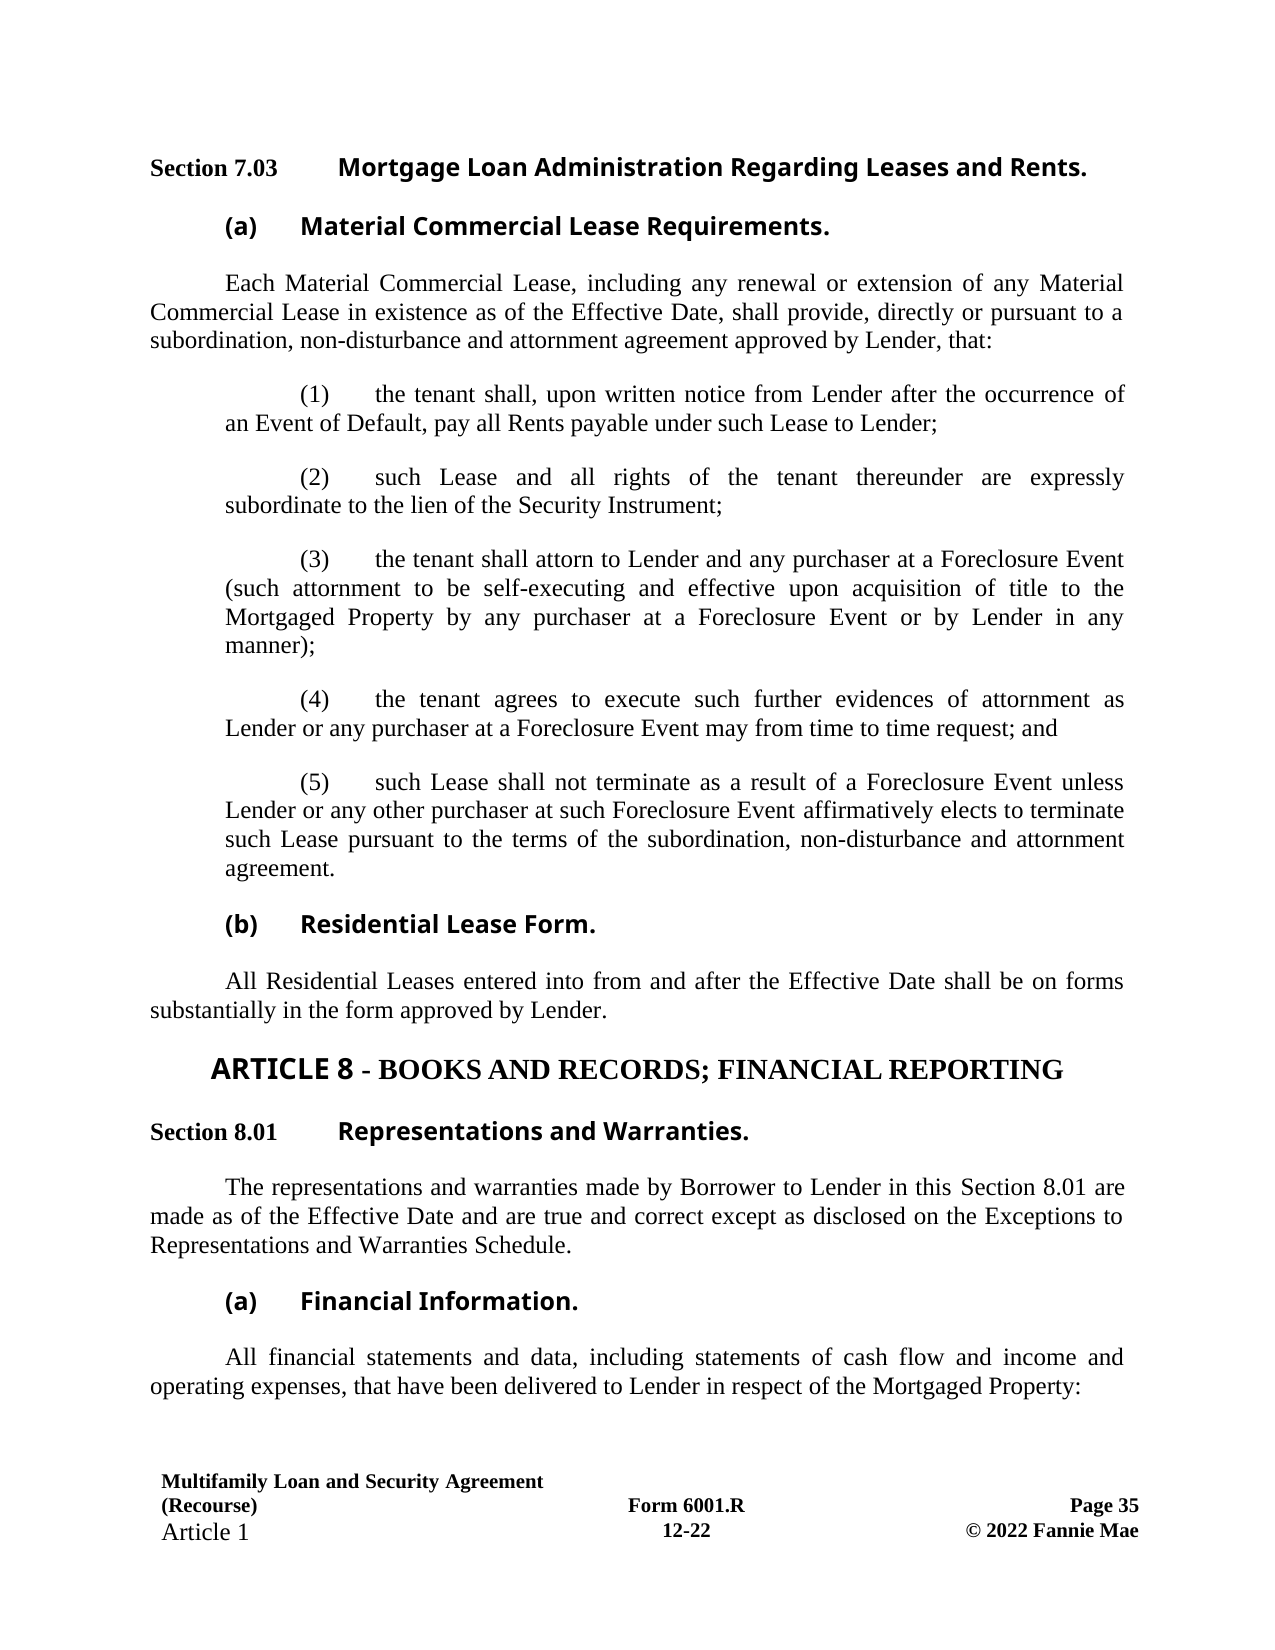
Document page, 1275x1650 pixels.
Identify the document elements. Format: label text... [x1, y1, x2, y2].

subtitle Financial Information. [150, 1283, 1125, 1317]
subtitle Mortgage Loan Administration Regarding Leases and Rents. [150, 150, 1125, 184]
subtitle Residential Lease Form. [150, 907, 1125, 941]
text All Residential Leases entered into from and after the Effective Date shall be on forms substantially in the form approved by Lender. [150, 966, 1125, 1023]
subtitle Representations and Warranties. [150, 1113, 1125, 1147]
subtitle the tenant agrees to execute such further evidences of attornment as Lender or any purchaser at a Foreclosure Event may from time to time request; and [225, 684, 1125, 742]
text All financial statements and data, including statements of cash flow and income and operating expenses, that have been delivered to Lender in respect of the Mortgaged Property: [150, 1342, 1125, 1400]
text The representations and warranties made by Borrower to Lender in this Section 8.01 are made as of the Effective Date and are true and correct except as disclosed on the Exceptions to Representations and Warranties Schedule. [150, 1172, 1125, 1258]
subtitle the tenant shall, upon written notice from Lender after the occurrence of an Event of Default, pay all Rents payable under such Lease to Lender; [225, 379, 1125, 437]
subtitle Material Commercial Lease Requirements. [150, 209, 1125, 243]
subtitle such Lease and all rights of the tenant thereunder are expressly subordinate to the lien of the Security Instrument; [225, 462, 1125, 519]
subtitle such Lease shall not terminate as a result of a Foreclosure Event unless Lender or any other purchaser at such Foreclosure Event affirmatively elects to terminate such Lease pursuant to the terms of the subordination, non-disturbance and attornment agreement. [225, 767, 1125, 882]
subtitle - BOOKS AND RECORDS; [150, 1048, 1125, 1088]
subtitle the tenant shall attorn to Lender and any purchaser at a Foreclosure Event (such attornment to be self-executing and effective upon acquisition of title to the Mortgaged Property by any purchaser at a Foreclosure Event or by Lender in any manner); [225, 544, 1125, 659]
text Each Material Commercial Lease, including any renewal or extension of any Material Commercial Lease in existence as of the Effective Date, shall provide, directly or pursuant to a subordination, non-disturbance and attornment agreement approved by Lender, that: [150, 268, 1125, 354]
